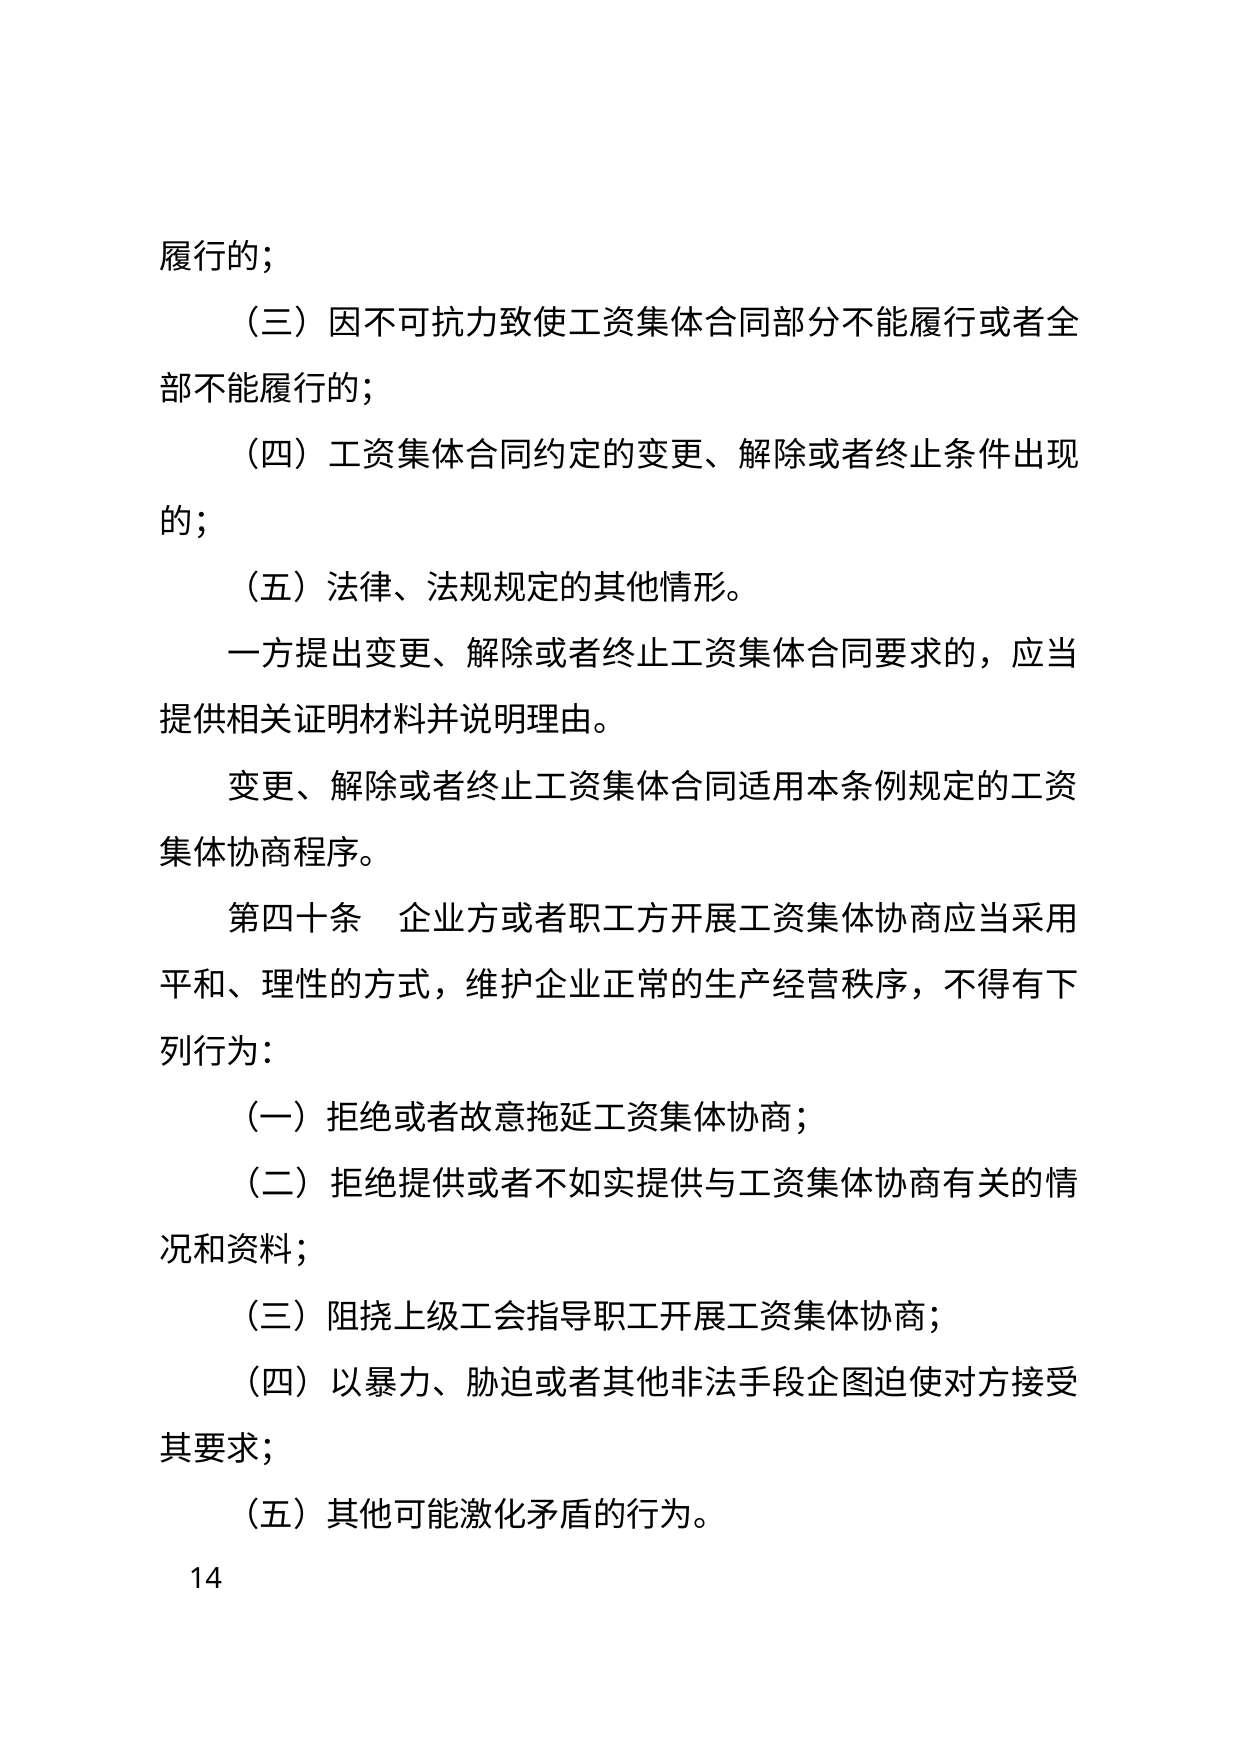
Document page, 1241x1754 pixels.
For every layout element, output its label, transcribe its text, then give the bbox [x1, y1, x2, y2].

text （三）因不可抗力致使工资集体合同部分不能履行或者全部不能履行的； [159, 287, 1081, 419]
text （四）以暴力、胁迫或者其他非法手段企图迫使对方接受其要求； [159, 1347, 1081, 1479]
text （五）其他可能激化矛盾的行为。 [159, 1479, 1081, 1545]
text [159, 220, 1081, 287]
text （二）拒绝提供或者不如实提供与工资集体协商有关的情况和资料； [159, 1148, 1081, 1280]
text 变更、解除或者终止工资集体合同适用本条例规定的工资集体协商程序。 [159, 750, 1081, 883]
text （四）工资集体合同约定的变更、解除或者终止条件出现的； [159, 419, 1081, 552]
text 一方提出变更、解除或者终止工资集体合同要求的，应当提供相关证明材料并说明理由。 [159, 618, 1081, 750]
text （一）拒绝或者故意拖延工资集体协商； [159, 1082, 1081, 1148]
text （五）法律、法规规定的其他情形。 [159, 552, 1081, 618]
text 第四十条 企业方或者职工方开展工资集体协商应当采用平和、理性的方式，维护企业正常的生产经营秩序，不得有下列行为： [159, 883, 1081, 1082]
text （三）阻挠上级工会指导职工开展工资集体协商； [159, 1280, 1081, 1347]
